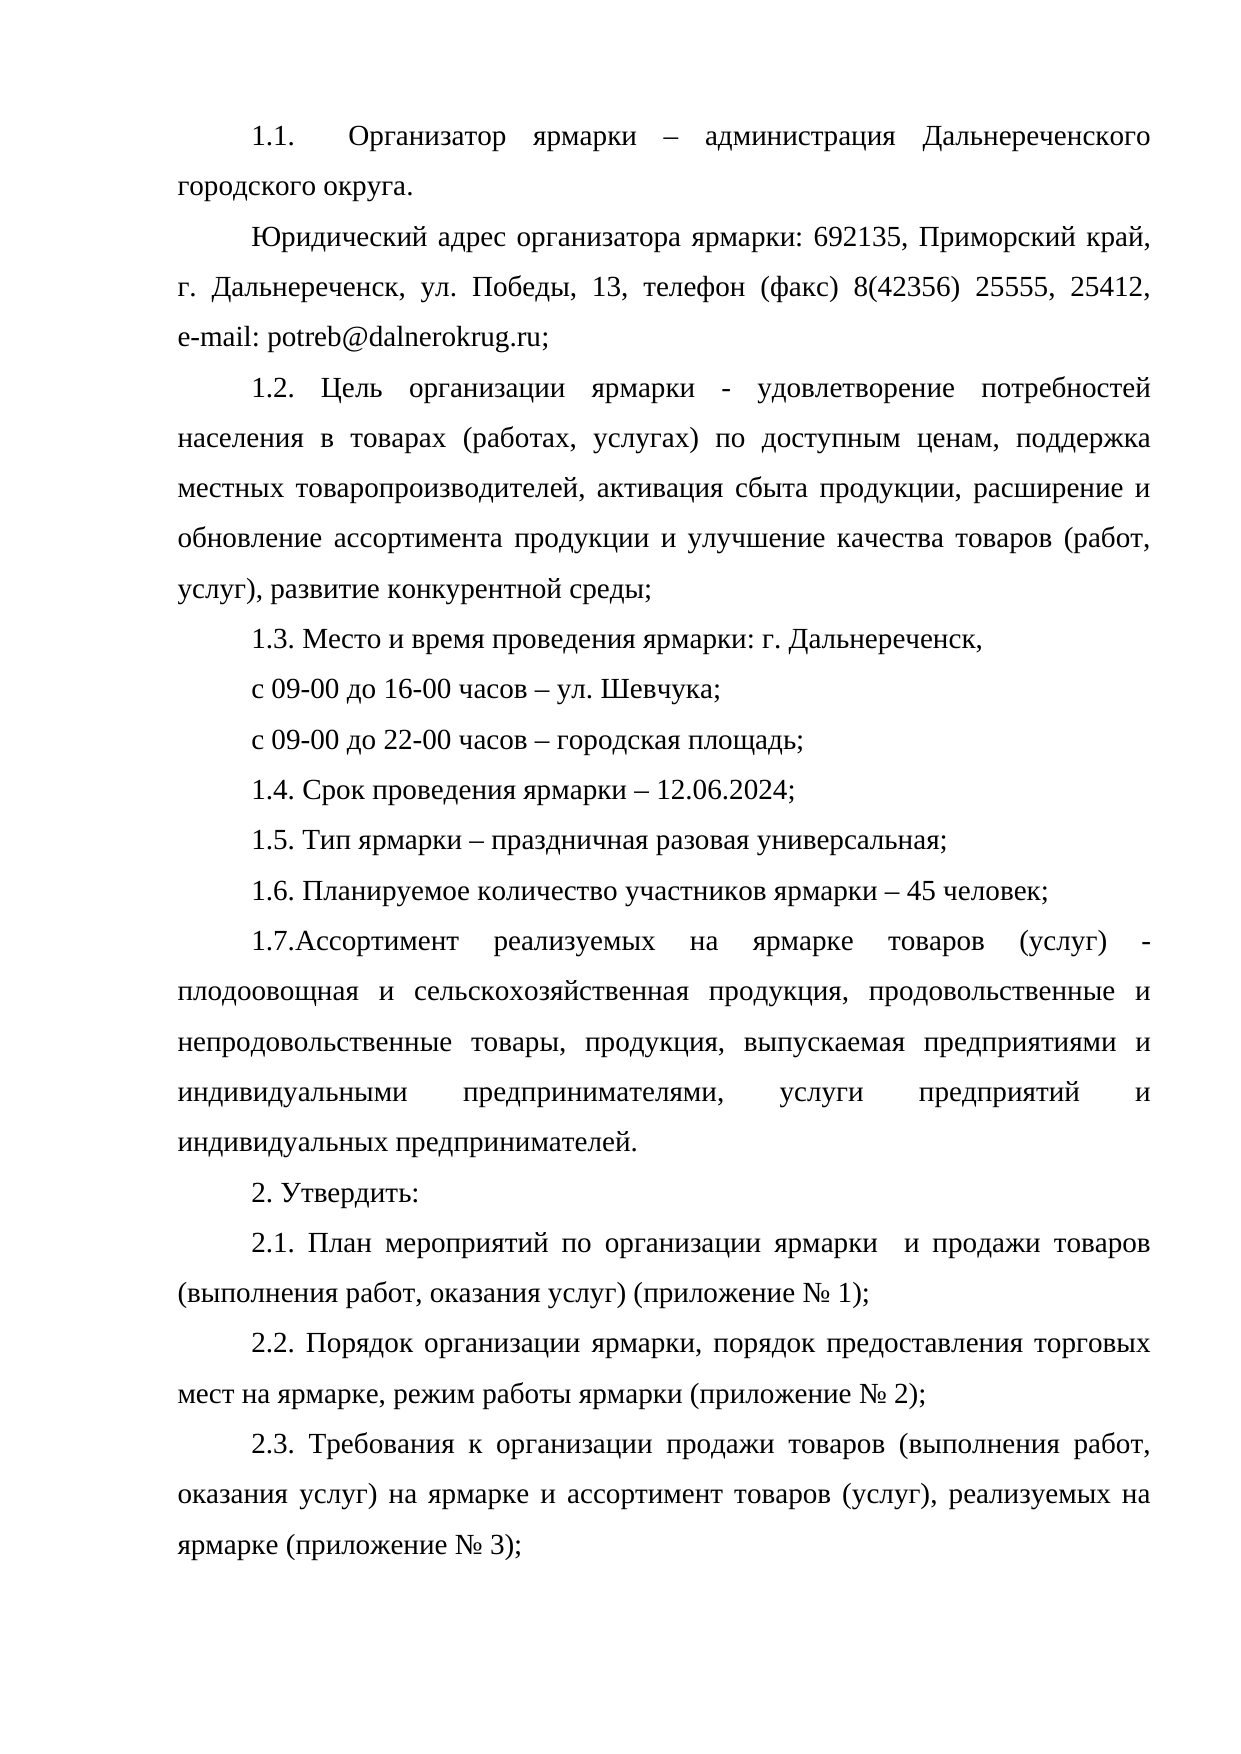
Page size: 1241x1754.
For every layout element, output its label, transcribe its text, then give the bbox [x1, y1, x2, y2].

text 2. Утвердить: [177, 1175, 1152, 1208]
text 1.6. Планируемое количество участников ярмарки – 45 человек; [177, 873, 1152, 906]
text 1.3. Место и время проведения ярмарки: г. Дальнереченск, [177, 621, 1152, 655]
text 1.7.Ассортимент реализуемых на ярмарке товаров (услуг) - плодоовощная и сельскохозяйственная продукция, продовольственные и непродовольственные товары, продукция, выпускаемая предприятиями и индивидуальными предпринимателями, услуги предприятий и индивидуальных предпринимателей. [177, 923, 1152, 1158]
text 2.1. План мероприятий по организации ярмарки и продажи товаров (выполнения работ, оказания услуг) (приложение № 1); [177, 1225, 1152, 1309]
text с 09-00 до 16-00 часов – ул. Шевчука; [177, 672, 1152, 705]
text 1.4. Срок проведения ярмарки – 12.06.2024; [177, 772, 1152, 806]
text 2.3. Требования к организации продажи товаров (выполнения работ, оказания услуг) на ярмарке и ассортимент товаров (услуг), реализуемых на ярмарке (приложение № 3); [177, 1426, 1152, 1560]
text 1.1. Организатор ярмарки – администрация Дальнереченского городского округа. [177, 118, 1152, 202]
text Юридический адрес организатора ярмарки: 692135, Приморский край, г. Дальнереченск, ул. Победы, 13, телефон (факс) 8(42356) 25555, 25412, e-mail: potreb@dalnerokrug.ru; [177, 219, 1152, 353]
text 1.2. Цель организации ярмарки - удовлетворение потребностей населения в товарах (работах, услугах) по доступным ценам, поддержка местных товаропроизводителей, активация сбыта продукции, расширение и обновление ассортимента продукции и улучшение качества товаров (работ, услуг), развитие конкурентной среды; [177, 370, 1152, 604]
text 1.5. Тип ярмарки – праздничная разовая универсальная; [177, 822, 1152, 856]
text 2.2. Порядок организации ярмарки, порядок предоставления торговых мест на ярмарке, режим работы ярмарки (приложение № 2); [177, 1326, 1152, 1409]
text с 09-00 до 22-00 часов – городская площадь; [177, 722, 1152, 755]
